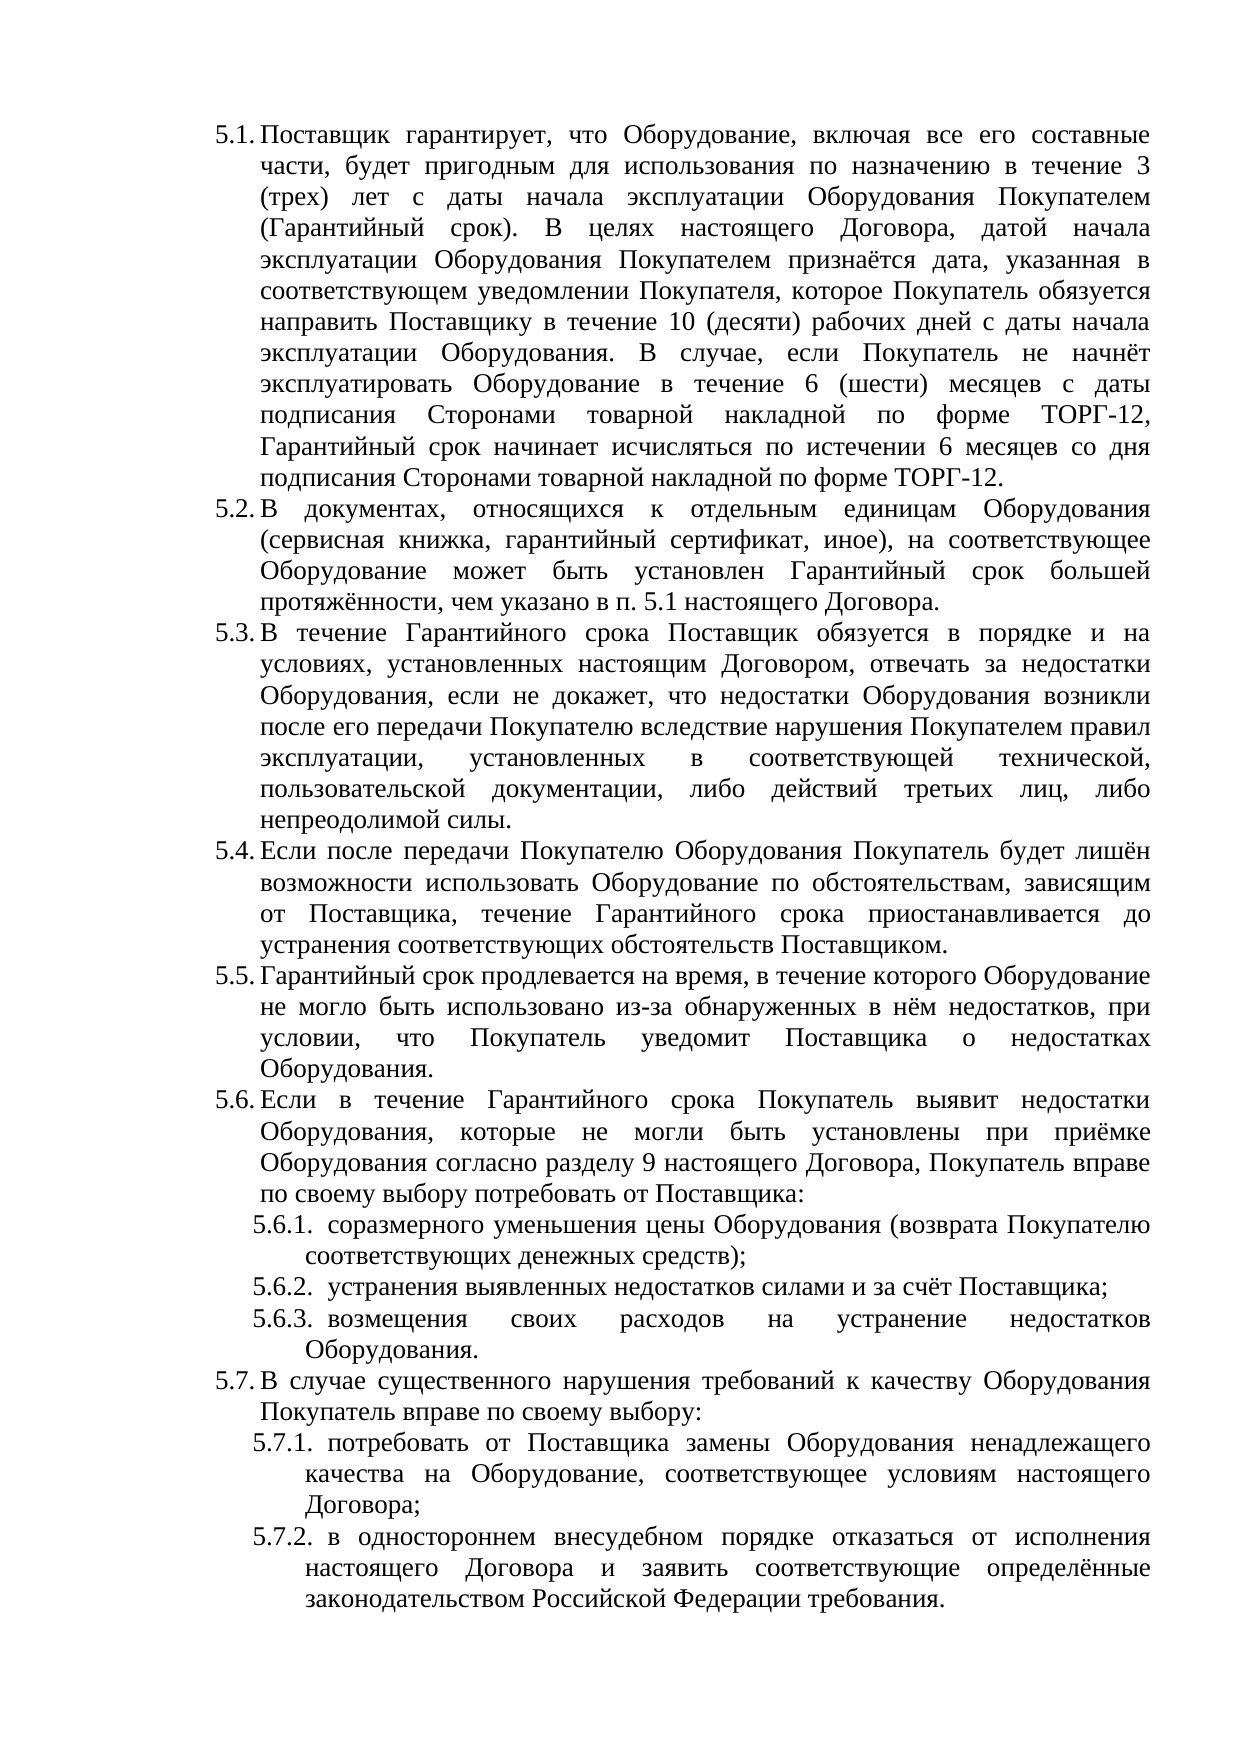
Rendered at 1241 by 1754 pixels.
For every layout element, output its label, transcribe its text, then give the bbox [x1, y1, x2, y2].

list устранения выявленных недостатков силами и за счёт Поставщика; [252, 1271, 1152, 1302]
list в одностороннем внесудебном порядке отказаться от исполнения настоящего Договора и заявить соответствующие определённые законодательством Российской Федерации требования. [252, 1520, 1152, 1613]
list возмещения своих расходов на устранение недостатков Оборудования. [252, 1302, 1152, 1364]
list В течение Гарантийного срока Поставщик обязуется в порядке и на условиях, установленных настоящим Договором, отвечать за недостатки Оборудования, если не докажет, что недостатки Оборудования возникли после его передачи Покупателю вследствие нарушения Покупателем правил эксплуатации, установленных в соответствующей технической, пользовательской документации, либо действий третьих лиц, либо непреодолимой силы. [215, 616, 1152, 834]
list Гарантийный срок продлевается на время, в течение которого Оборудование не могло быть использовано из-за обнаруженных в нём недостатков, при условии, что Покупатель уведомит Поставщика о недостатках Оборудования. [215, 959, 1152, 1084]
list соразмерного уменьшения цены Оборудования (возврата Покупателю соответствующих денежных средств); [252, 1208, 1152, 1271]
list В случае существенного нарушения требований к качеству Оборудования Покупатель вправе по своему выбору: [215, 1364, 1152, 1426]
list потребовать от Поставщика замены Оборудования ненадлежащего качества на Оборудование, соответствующее условиям настоящего Договора; [252, 1426, 1152, 1520]
list Поставщик гарантирует, что Оборудование, включая все его составные части, будет пригодным для использования по назначению в течение 3 (трех) лет с даты начала эксплуатации Оборудования Покупателем (Гарантийный срок). В целях настоящего Договора, датой начала эксплуатации Оборудования Покупателем признаётся дата, указанная в соответствующем уведомлении Покупателя, которое Покупатель обязуется направить Поставщику в течение 10 (десяти) рабочих дней с даты начала эксплуатации Оборудования. В случае, если Покупатель не начнёт эксплуатировать Оборудование в течение 6 (шести) месяцев с даты подписания Сторонами товарной накладной по форме ТОРГ-12, Гарантийный срок начинает исчисляться по истечении 6 месяцев со дня подписания Сторонами товарной накладной по форме ТОРГ-12. [215, 118, 1152, 492]
list В документах, относящихся к отдельным единицам Оборудования (сервисная книжка, гарантийный сертификат, иное), на соответствующее Оборудование может быть установлен Гарантийный срок большей протяжённости, чем указано в п. 5.1 настоящего Договора. [215, 492, 1152, 616]
list Если после передачи Покупателю Оборудования Покупатель будет лишён возможности использовать Оборудование по обстоятельствам, зависящим от Поставщика, течение Гарантийного срока приостанавливается до устранения соответствующих обстоятельств Поставщиком. [215, 834, 1152, 959]
list Если в течение Гарантийного срока Покупатель выявит недостатки Оборудования, которые не могли быть установлены при приёмке Оборудования согласно разделу 9 настоящего Договора, Покупатель вправе по своему выбору потребовать от Поставщика: [215, 1084, 1152, 1208]
